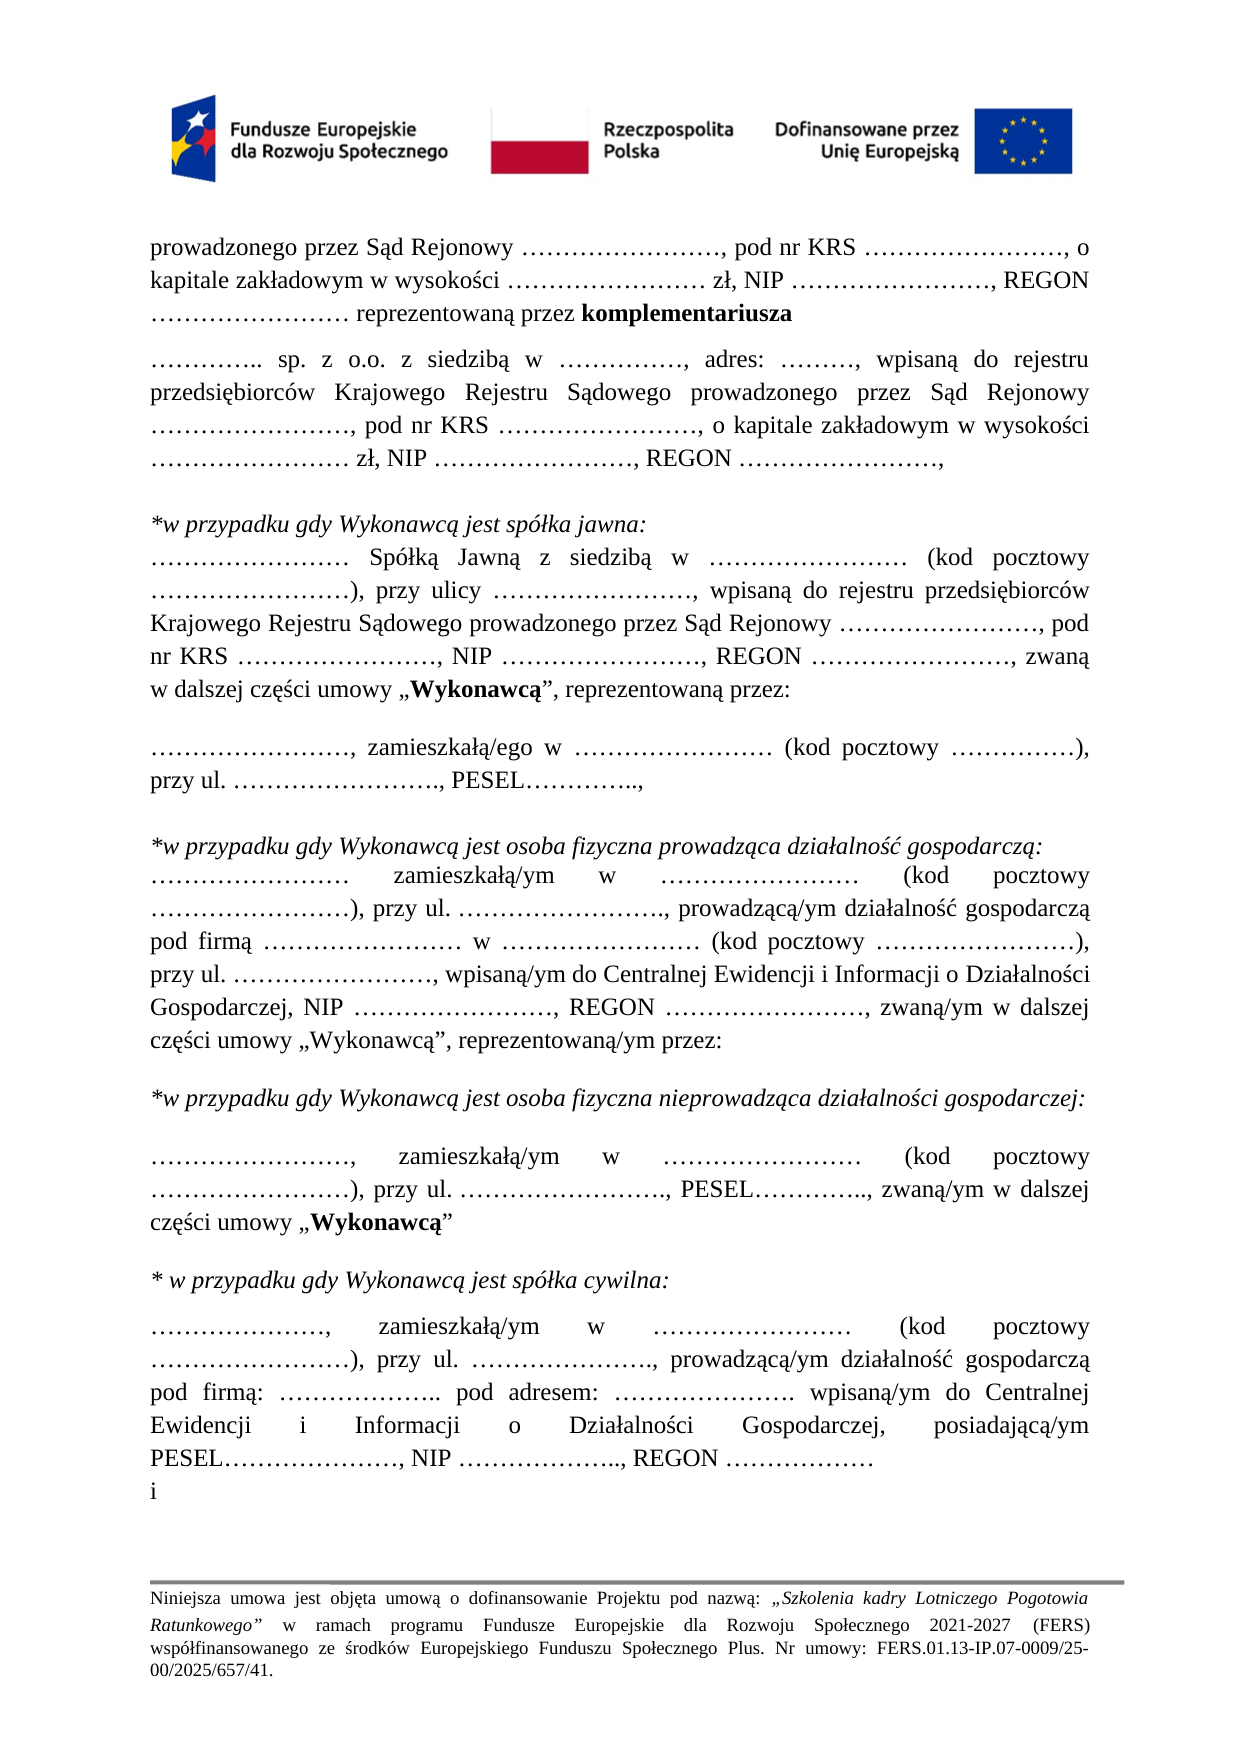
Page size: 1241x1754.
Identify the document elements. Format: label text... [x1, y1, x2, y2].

text ……………………, zamieszkałą/ym w …………………… (kod pocztowy ……………………), przy ul. ……………………., PESEL………….., zwaną/ym w dalszej części umowy „Wykonawcą” [150, 1141, 1090, 1236]
text *w przypadku gdy Wykonawcą jest osoba fizyczna nieprowadząca działalności gospodarczej: [150, 1083, 1090, 1112]
text *w przypadku gdy Wykonawcą jest osoba fizyczna prowadząca działalność gospodarczą: [150, 831, 1090, 860]
text …………………… Spółką Jawną z siedzibą w …………………… (kod pocztowy ……………………), przy ulicy ……………………, wpisaną do rejestru przedsiębiorców Krajowego Rejestru Sądowego prowadzonego przez Sąd Rejonowy ……………………, pod nr KRS ……………………, NIP ……………………, REGON ……………………, zwaną w dalszej części umowy „Wykonawcą”, reprezentowaną przez: [150, 542, 1090, 703]
text ………….. sp. z o.o. z siedzibą w ……………, adres: ………, wpisaną do rejestru przedsiębiorców Krajowego Rejestru Sądowego prowadzonego przez Sąd Rejonowy ……………………, pod nr KRS ……………………, o kapitale zakładowym w wysokości …………………… zł, NIP ……………………, REGON ……………………, [150, 344, 1090, 472]
text *w przypadku gdy Wykonawcą jest spółka jawna: [150, 509, 1090, 538]
text …………………… zamieszkałą/ym w …………………… (kod pocztowy ……………………), przy ul. ……………………., prowadzącą/ym działalność gospodarczą pod firmą …………………… w …………………… (kod pocztowy ……………………), przy ul. ……………………, wpisaną/ym do Centralnej Ewidencji i Informacji o Działalności Gospodarczej, NIP ……………………, REGON ……………………, zwaną/ym w dalszej części umowy „Wykonawcą”, reprezentowaną/ym przez: [150, 860, 1090, 1054]
text * w przypadku gdy Wykonawcą jest spółka cywilna: [150, 1265, 1090, 1294]
text …………………, zamieszkałą/ym w …………………… (kod pocztowy ……………………), przy ul. …………………., prowadzącą/ym działalność gospodarczą pod firmą: ……………….. pod adresem: …………………. wpisaną/ym do Centralnej Ewidencji i Informacji o Działalności Gospodarczej, posiadającą/ym PESEL…………………, NIP ……………….., REGON ……………… [150, 1311, 1090, 1472]
text i [150, 1476, 1090, 1505]
picture [150, 73, 1094, 204]
text ……………………, zamieszkałą/ego w …………………… (kod pocztowy ……………), przy ul. ……………………., PESEL………….., [150, 732, 1090, 794]
